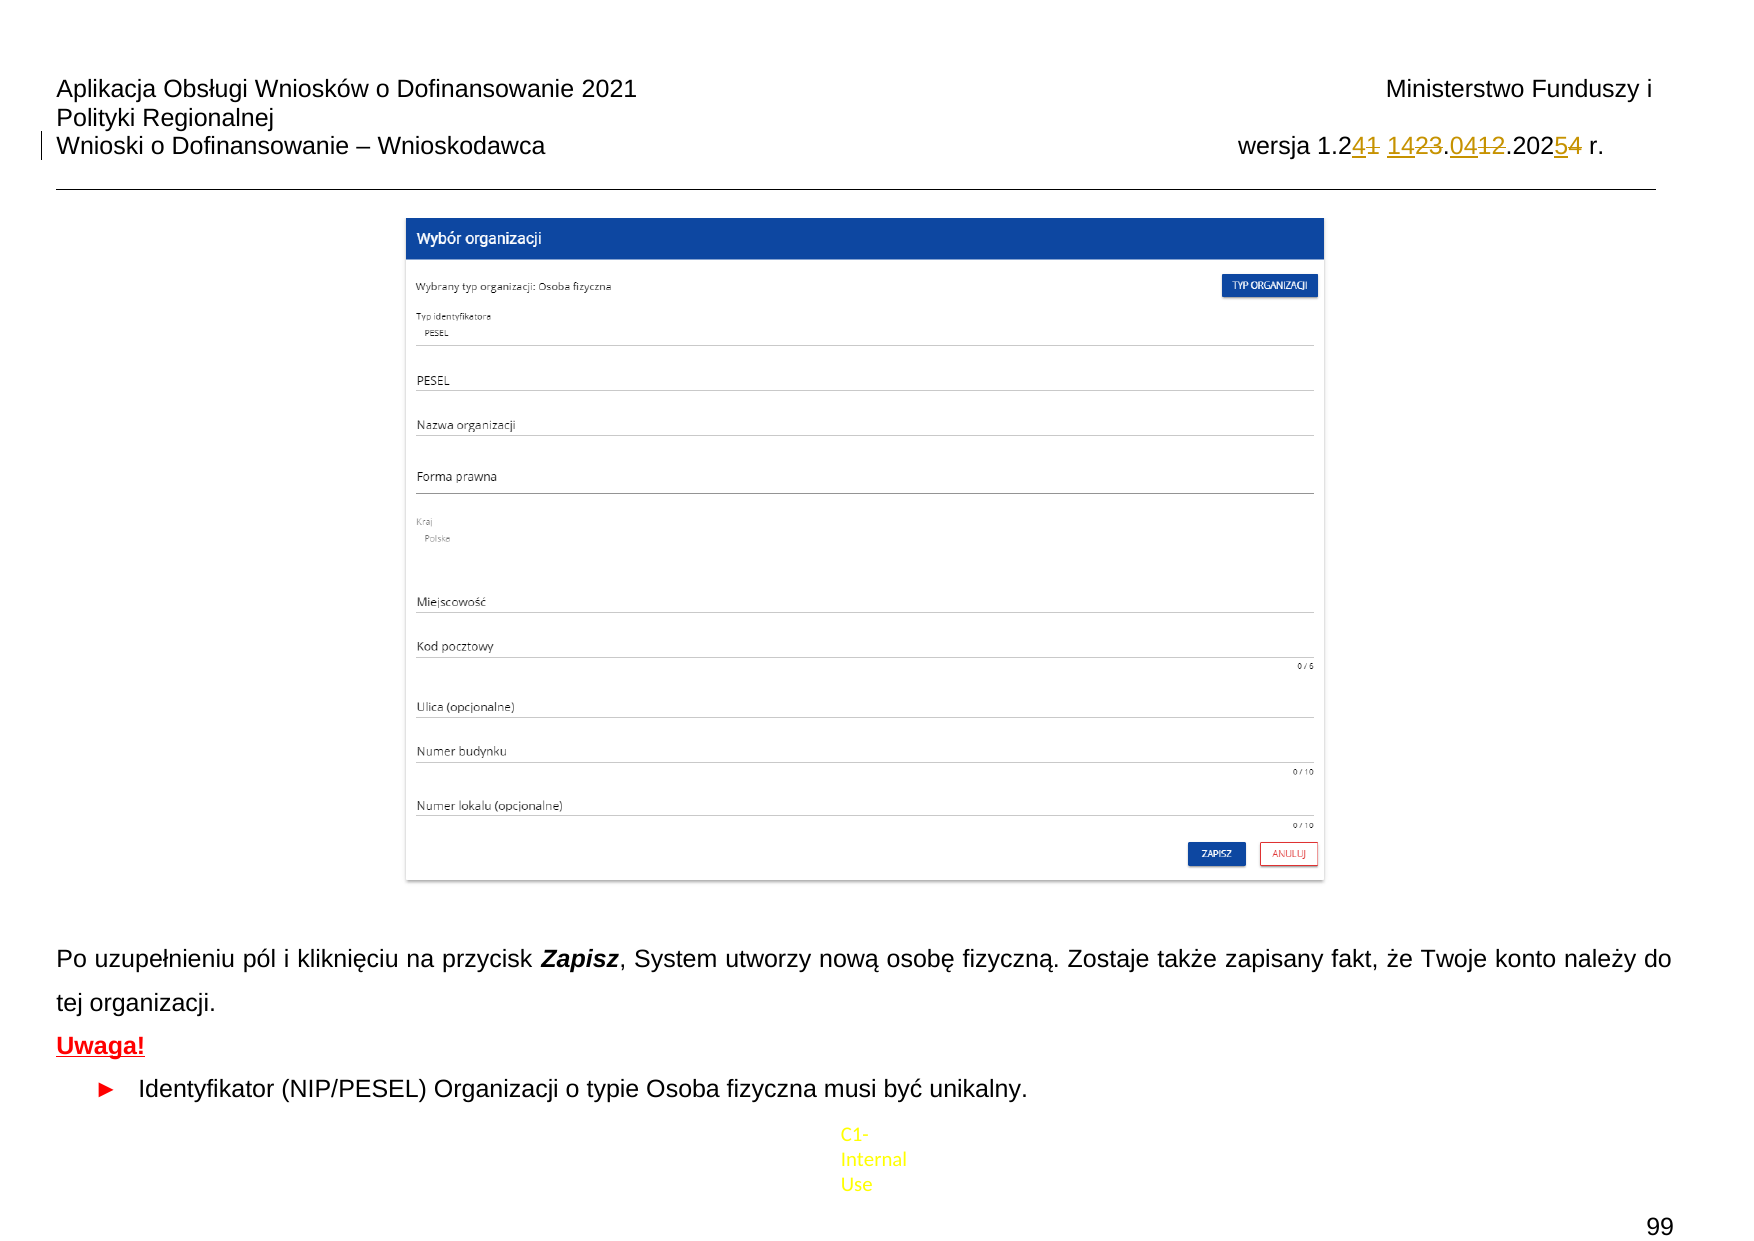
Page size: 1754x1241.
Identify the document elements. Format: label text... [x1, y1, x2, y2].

text Uwaga! [56, 1031, 1674, 1059]
picture [401, 218, 1329, 887]
text Po uzupełnieniu pól i kliknięciu na przycisk Zapisz, System utworzy nową osobę fizyczną. Zostaje także zapisany fakt, że Twoje konto należy do tej organizacji. [56, 944, 1674, 1016]
list Identyfikator (NIP/PESEL) Organizacji o typie Osoba fizyczna musi być unikalny. [94, 1074, 1674, 1102]
